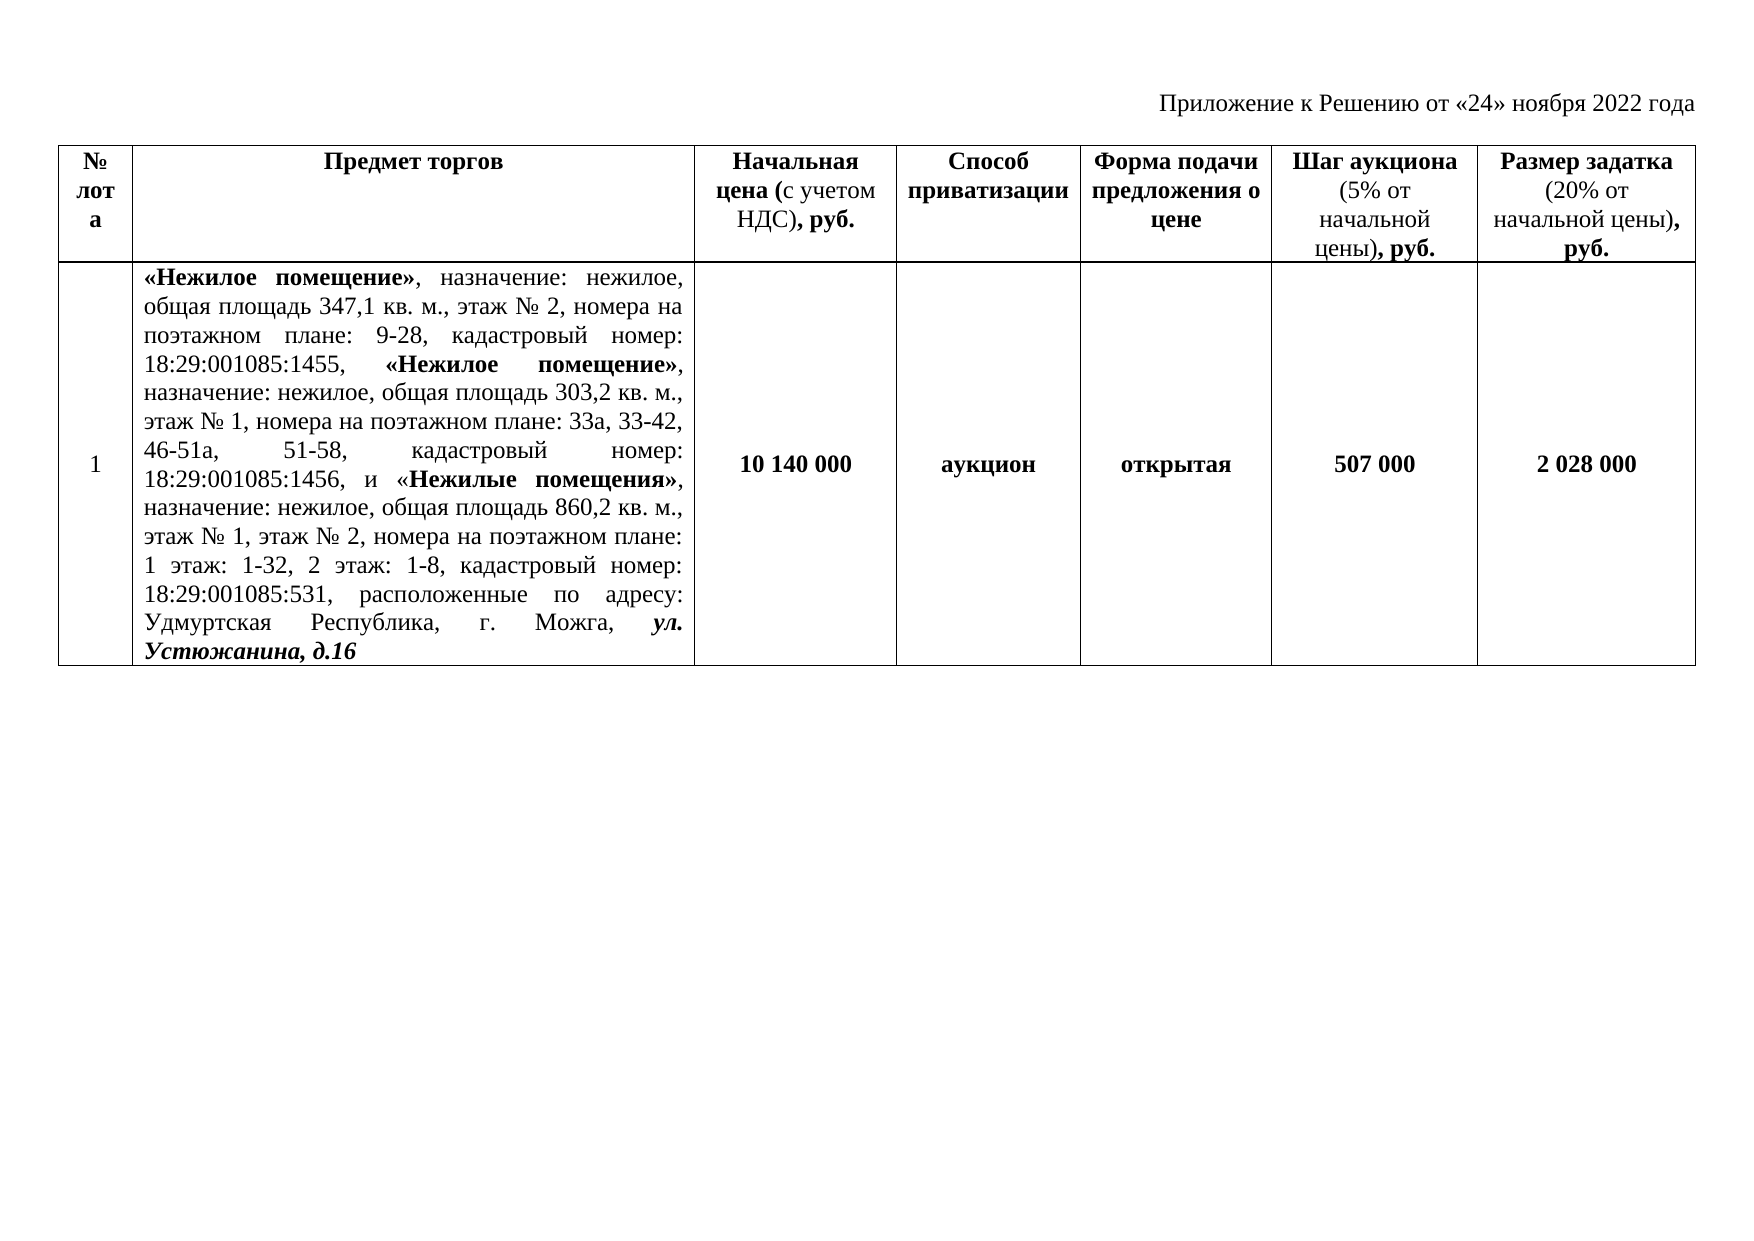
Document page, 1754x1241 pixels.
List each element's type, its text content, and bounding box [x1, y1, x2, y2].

table_header Способ приватизации [897, 146, 1080, 261]
table_cell аукцион [897, 263, 1080, 665]
table_cell 2 028 000 [1478, 263, 1695, 665]
table_header № лота [59, 146, 132, 261]
table_cell «Нежилое помещение», назначение: нежилое, общая площадь 347,1 кв. м., этаж № 2, номера на поэтажном плане: 9-28, кадастровый номер: 18:29:001085:1455, «Нежилое помещение», назначение: нежилое, общая площадь 303,2 кв. м., этаж № 1, номера на поэтажном плане: 33а, 33-42, 46-51а, 51-58, кадастровый номер: 18:29:001085:1456, и «Нежилые помещения», назначение: нежилое, общая площадь 860,2 кв. м., этаж № 1, этаж № 2, номера на поэтажном плане: 1 этаж: 1-32, 2 этаж: 1-8, кадастровый номер: 18:29:001085:531, расположенные по адресу: Удмуртская Республика, г. Можга, ул. Устюжанина, д.16 [133, 263, 694, 665]
table_cell 507 000 [1272, 263, 1477, 665]
table_header Форма подачи предложения о цене [1081, 146, 1271, 261]
text Приложение к Решению от «24» ноября 2022 года [59, 88, 1695, 117]
table_header Шаг аукциона (5% от начальной цены), руб. [1272, 146, 1477, 261]
table_header Начальная цена (с учетом НДС), руб. [695, 146, 896, 261]
table_header Предмет торгов [133, 146, 694, 261]
table_header Размер задатка (20% от начальной цены), руб. [1478, 146, 1695, 261]
table_cell 10 140 000 [695, 263, 896, 665]
table_cell открытая [1081, 263, 1271, 665]
table_cell 1 [59, 263, 132, 665]
